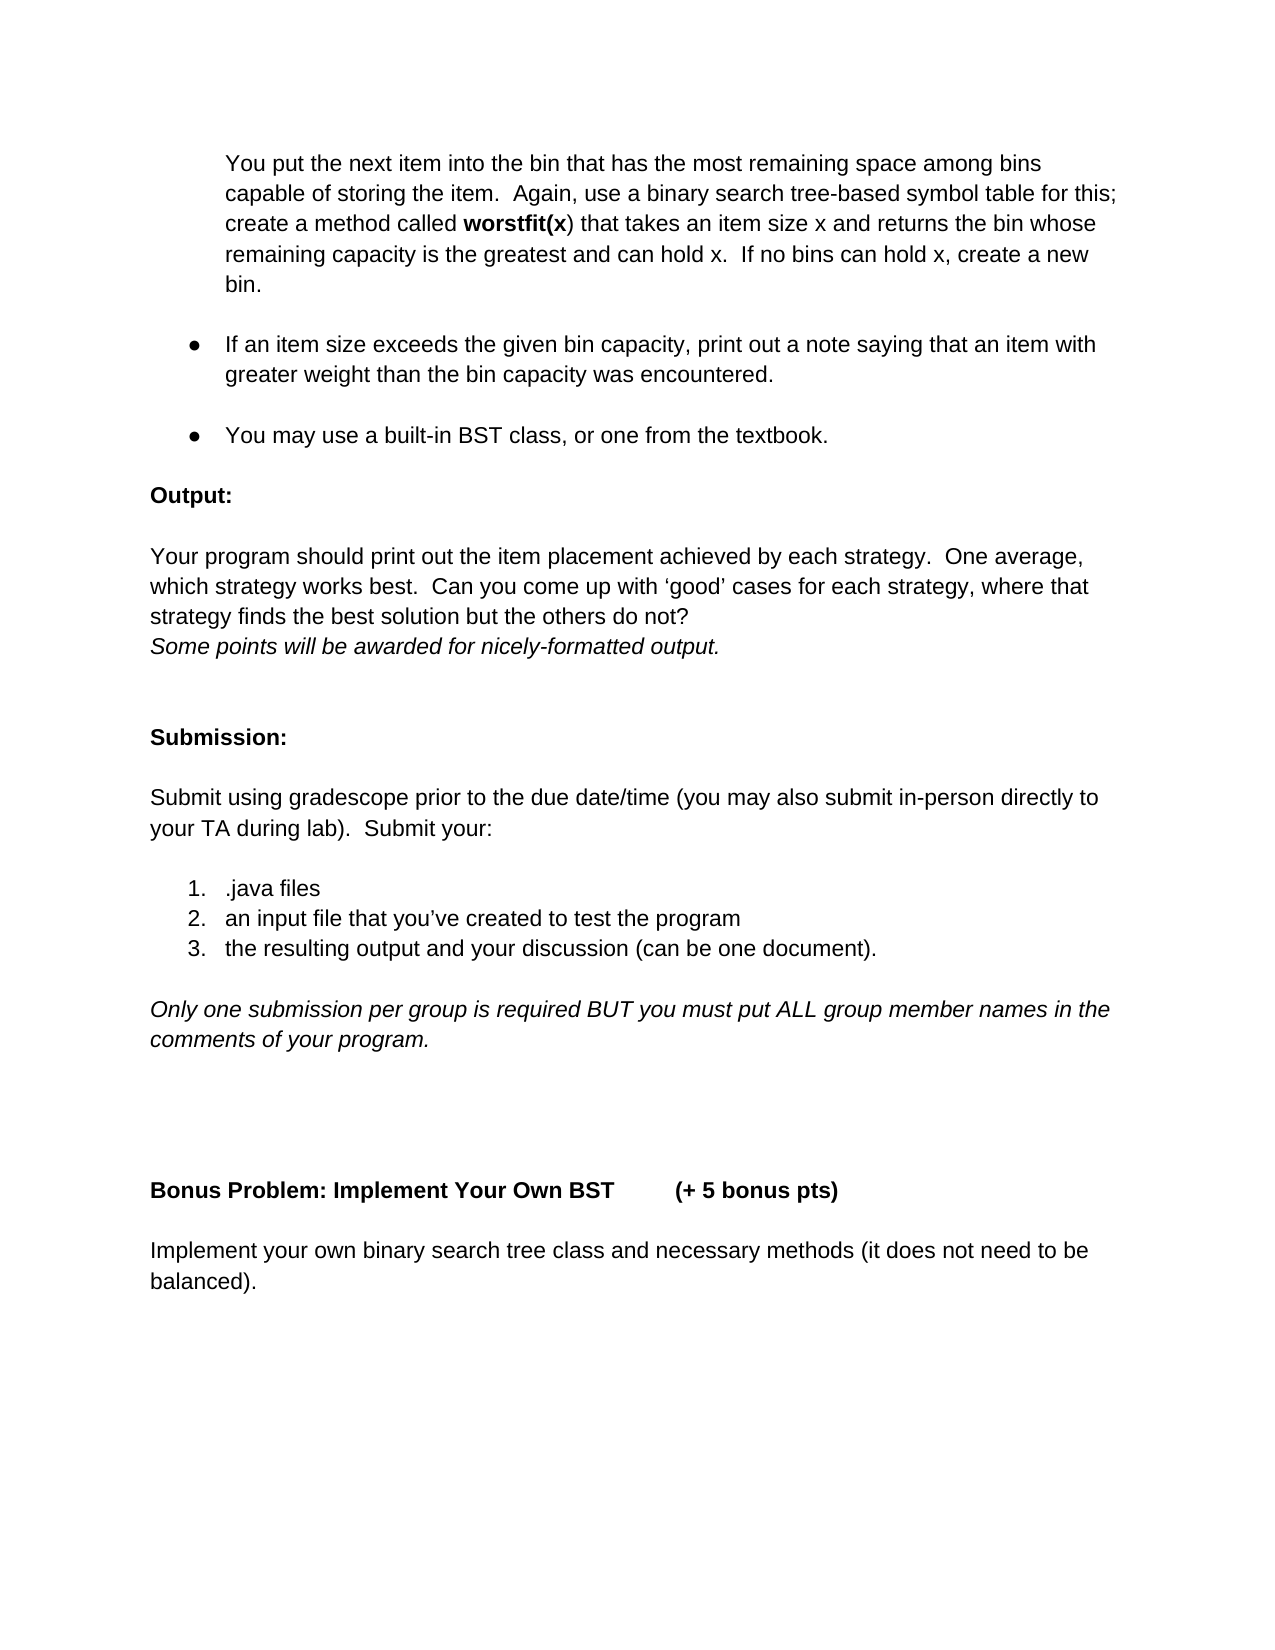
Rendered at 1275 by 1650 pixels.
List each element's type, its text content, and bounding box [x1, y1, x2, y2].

text You put the next item into the bin that has the most remaining space among bins capable of storing the item. Again, use a binary search tree-based symbol table for this; create a method called worstfit(x) that takes an item size x and returns the bin whose remaining capacity is the greatest and can hold x. If no bins can hold x, create a new bin. [225, 150, 1125, 297]
text Only one submission per group is required BUT you must put ALL group member names in the comments of your program. [150, 996, 1125, 1052]
list the resulting output and your discussion (can be one document). [187, 935, 1125, 962]
text Submit using gradescope prior to the due date/time (you may also submit in-person directly to your TA during lab). Submit your: [150, 784, 1125, 871]
text Output: [150, 482, 1125, 509]
list You may use a built-in BST class, or one from the textbook. [187, 422, 1125, 448]
text Your program should print out the item placement achieved by each strategy. One average, which strategy works best. Can you come up with ‘good’ cases for each strategy, where that strategy finds the best solution but the others do not? [150, 543, 1125, 629]
list an input file that you’ve created to test the program [187, 905, 1125, 932]
text Bonus Problem: Implement Your Own BST (+ 5 bonus pts) [150, 1177, 1125, 1203]
text Submission: [150, 724, 1125, 750]
text Some points will be awarded for nicely-formatted output. [150, 633, 1125, 660]
text Implement your own binary search tree class and necessary methods (it does not need to be balanced). [150, 1237, 1125, 1294]
list .java files [187, 875, 1125, 901]
list If an item size exceeds the given bin capacity, print out a note saying that an item with greater weight than the bin capacity was encountered. [187, 331, 1125, 418]
